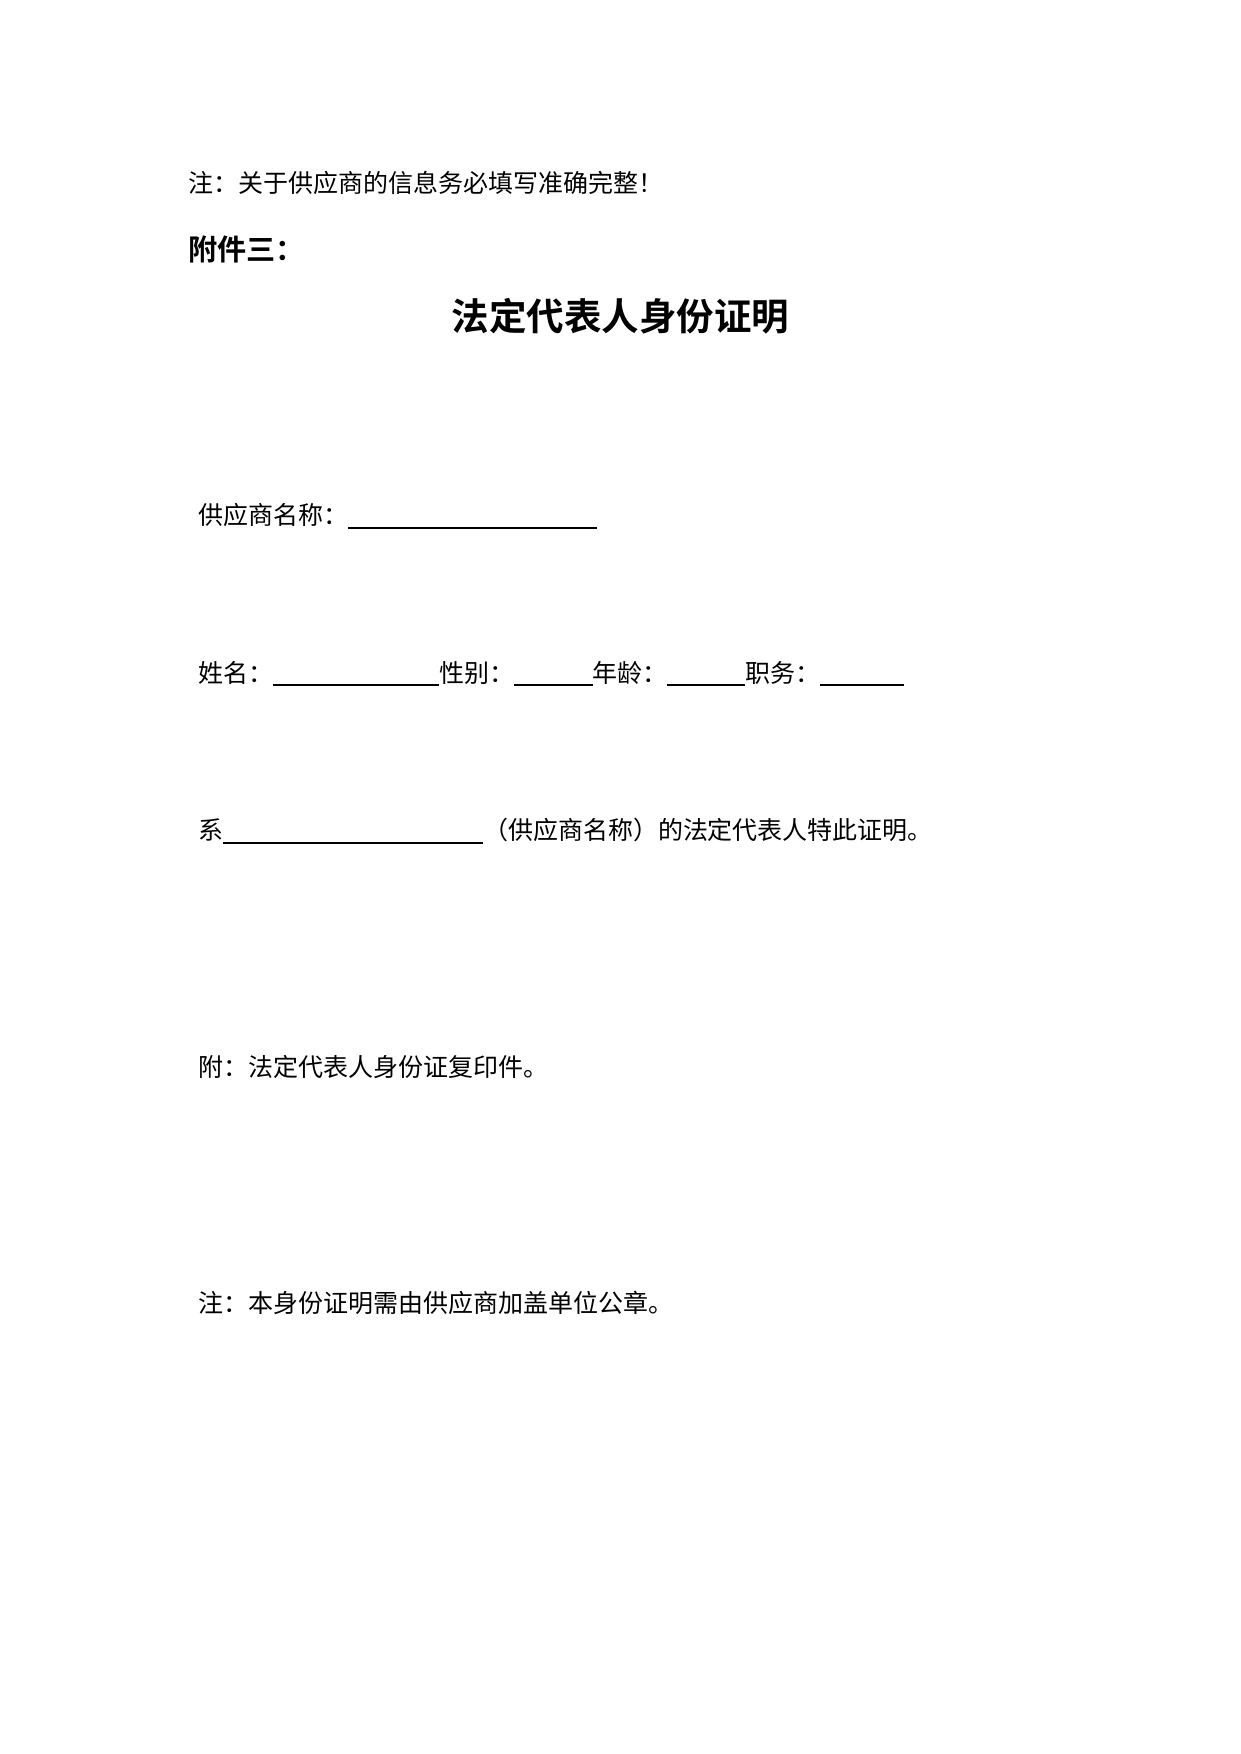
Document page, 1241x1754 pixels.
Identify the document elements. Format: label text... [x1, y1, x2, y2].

text 法定代表人身份证明 [188, 281, 1052, 347]
text 注：本身份证明需由供应商加盖单位公章。 [198, 1268, 846, 1334]
text 姓名： 性别： 年龄： 职务： [198, 638, 1052, 704]
text 附：法定代表人身份证复印件。 [198, 1032, 846, 1098]
text 附件三： [188, 214, 1052, 281]
text 系 （供应商名称）的法定代表人特此证明。 [198, 796, 1052, 862]
text 注：关于供应商的信息务必填写准确完整！ [188, 148, 1052, 214]
text 供应商名称： [198, 481, 846, 547]
